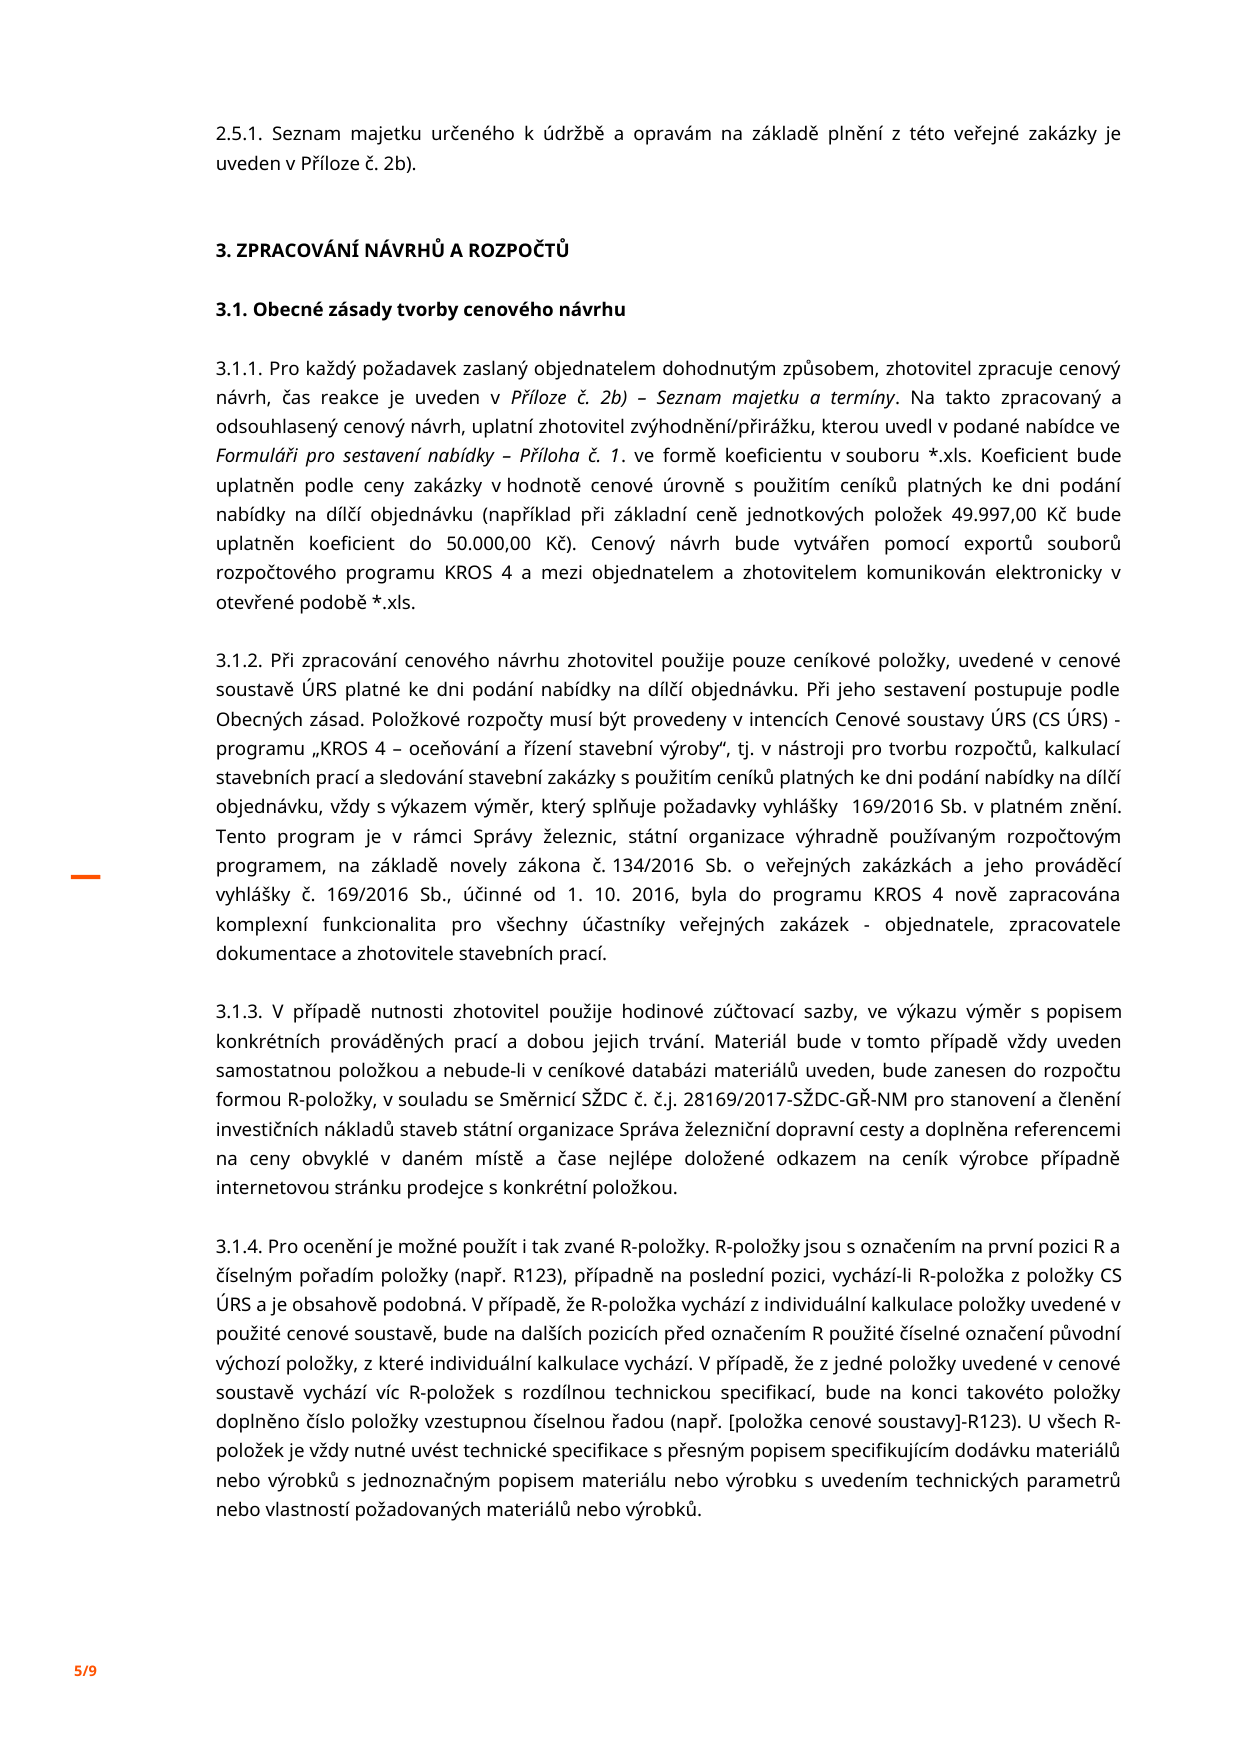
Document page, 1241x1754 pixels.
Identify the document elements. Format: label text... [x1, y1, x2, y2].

text 3.1.1. Pro každý požadavek zaslaný objednatelem dohodnutým způsobem, zhotovitel zpracuje cenový návrh, čas reakce je uveden v Příloze č. 2b) – Seznam majetku a termíny. Na takto zpracovaný a odsouhlasený cenový návrh, uplatní zhotovitel zvýhodnění/přirážku, kterou uvedl v podané nabídce ve Formuláři pro sestavení nabídky – Příloha č. 1. ve formě koeficientu v souboru *.xls. Koeficient bude uplatněn podle ceny zakázky v hodnotě cenové úrovně s použitím ceníků platných ke dni podání nabídky na dílčí objednávku (například při základní ceně jednotkových položek 49.997,00 Kč bude uplatněn koeficient do 50.000,00 Kč). Cenový návrh bude vytvářen pomocí exportů souborů rozpočtového programu KROS 4 a mezi objednatelem a zhotovitelem komunikován elektronicky v otevřené podobě *.xls. [216, 355, 1122, 614]
text 2.5.1. Seznam majetku určeného k údržbě a opravám na základě plnění z této veřejné zakázky je uveden v Příloze č. 2b). [216, 121, 1122, 175]
text 3. ZPRACOVÁNÍ NÁVRHŮ A ROZPOČTŮ [216, 238, 1122, 263]
text 3.1. Obecné zásady tvorby cenového návrhu [216, 296, 1122, 322]
text 3.1.2. Při zpracování cenového návrhu zhotovitel použije pouze ceníkové položky, uvedené v cenové soustavě ÚRS platné ke dni podání nabídky na dílčí objednávku. Při jeho sestavení postupuje podle Obecných zásad. Položkové rozpočty musí být provedeny v intencích Cenové soustavy ÚRS (CS ÚRS) - programu „KROS 4 – oceňování a řízení stavební výroby“, tj. v nástroji pro tvorbu rozpočtů, kalkulací stavebních prací a sledování stavební zakázky s použitím ceníků platných ke dni podání nabídky na dílčí objednávku, vždy s výkazem výměr, který splňuje požadavky vyhlášky 169/2016 Sb. v platném znění. Tento program je v rámci Správy železnic, státní organizace výhradně používaným rozpočtovým programem, na základě novely zákona č. 134/2016 Sb. o veřejných zakázkách a jeho prováděcí vyhlášky č. 169/2016 Sb., účinné od 1. 10. 2016, byla do programu KROS 4 nově zapracována komplexní funkcionalita pro všechny účastníky veřejných zakázek - objednatele, zpracovatele dokumentace a zhotovitele stavebních prací. [216, 647, 1122, 966]
text 3.1.4. Pro ocenění je možné použít i tak zvané R-položky. R-položky jsou s označením na první pozici R a číselným pořadím položky (např. R123), případně na poslední pozici, vychází-li R-položka z položky CS ÚRS a je obsahově podobná. V případě, že R-položka vychází z individuální kalkulace položky uvedené v použité cenové soustavě, bude na dalších pozicích před označením R použité číselné označení původní výchozí položky, z které individuální kalkulace vychází. V případě, že z jedné položky uvedené v cenové soustavě vychází víc R-položek s rozdílnou technickou specifikací, bude na konci takovéto položky doplněno číslo položky vzestupnou číselnou řadou (např. [položka cenové soustavy]-R123). U všech R-položek je vždy nutné uvést technické specifikace s přesným popisem specifikujícím dodávku materiálů nebo výrobků s jednoznačným popisem materiálu nebo výrobku s uvedením technických parametrů nebo vlastností požadovaných materiálů nebo výrobků. [216, 1233, 1122, 1522]
text 3.1.3. V případě nutnosti zhotovitel použije hodinové zúčtovací sazby, ve výkazu výměr s popisem konkrétních prováděných prací a dobou jejich trvání. Materiál bude v tomto případě vždy uveden samostatnou položkou a nebude-li v ceníkové databázi materiálů uveden, bude zanesen do rozpočtu formou R-položky, v souladu se Směrnicí SŽDC č. č.j. 28169/2017-SŽDC-GŘ-NM pro stanovení a členění investičních nákladů staveb státní organizace Správa železniční dopravní cesty a doplněna referencemi na ceny obvyklé v daném místě a čase nejlépe doložené odkazem na ceník výrobce případně internetovou stránku prodejce s konkrétní položkou. [216, 999, 1122, 1200]
